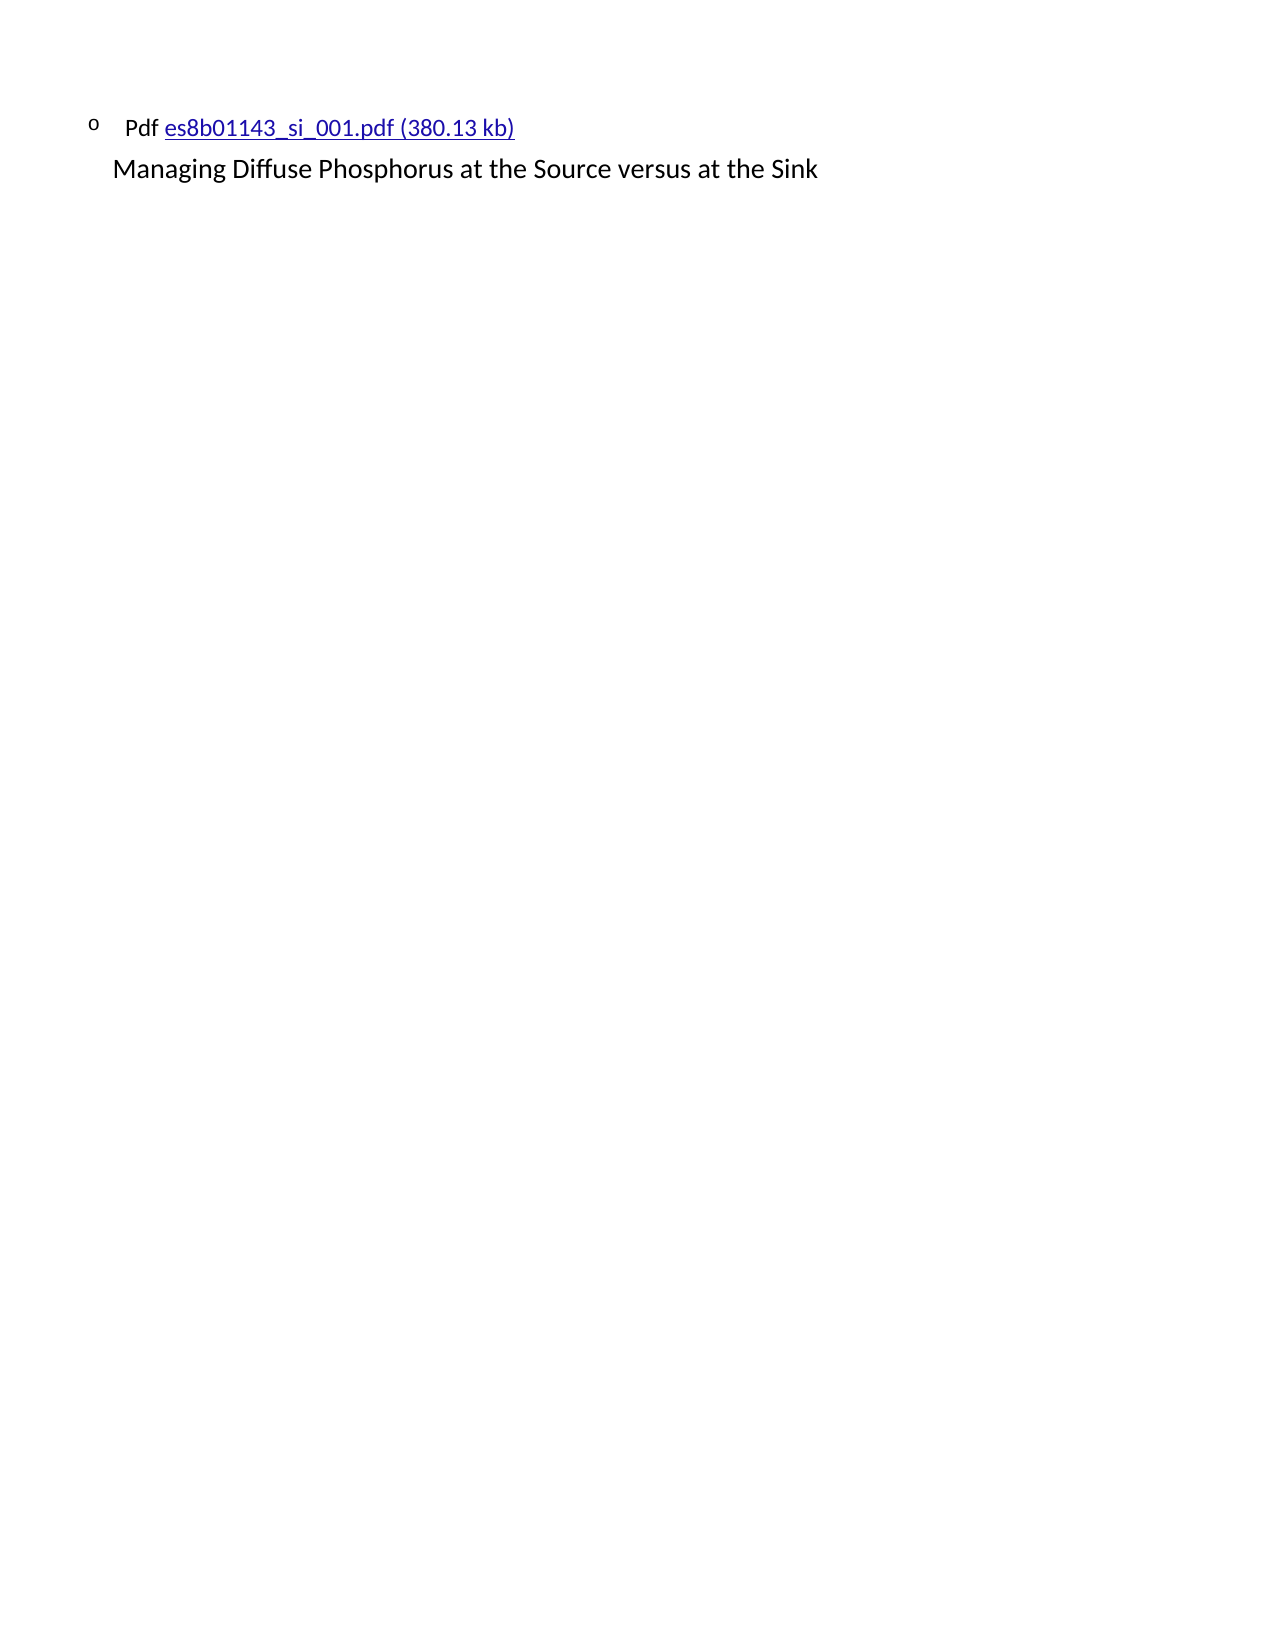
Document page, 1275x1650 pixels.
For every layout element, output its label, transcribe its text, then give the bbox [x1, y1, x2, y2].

subtitle Managing Diffuse Phosphorus at the Source versus at the Sink [112, 144, 1162, 185]
subtitle Pdf es8b01143_si_001.pdf (380.13 kb) [87, 112, 1175, 143]
